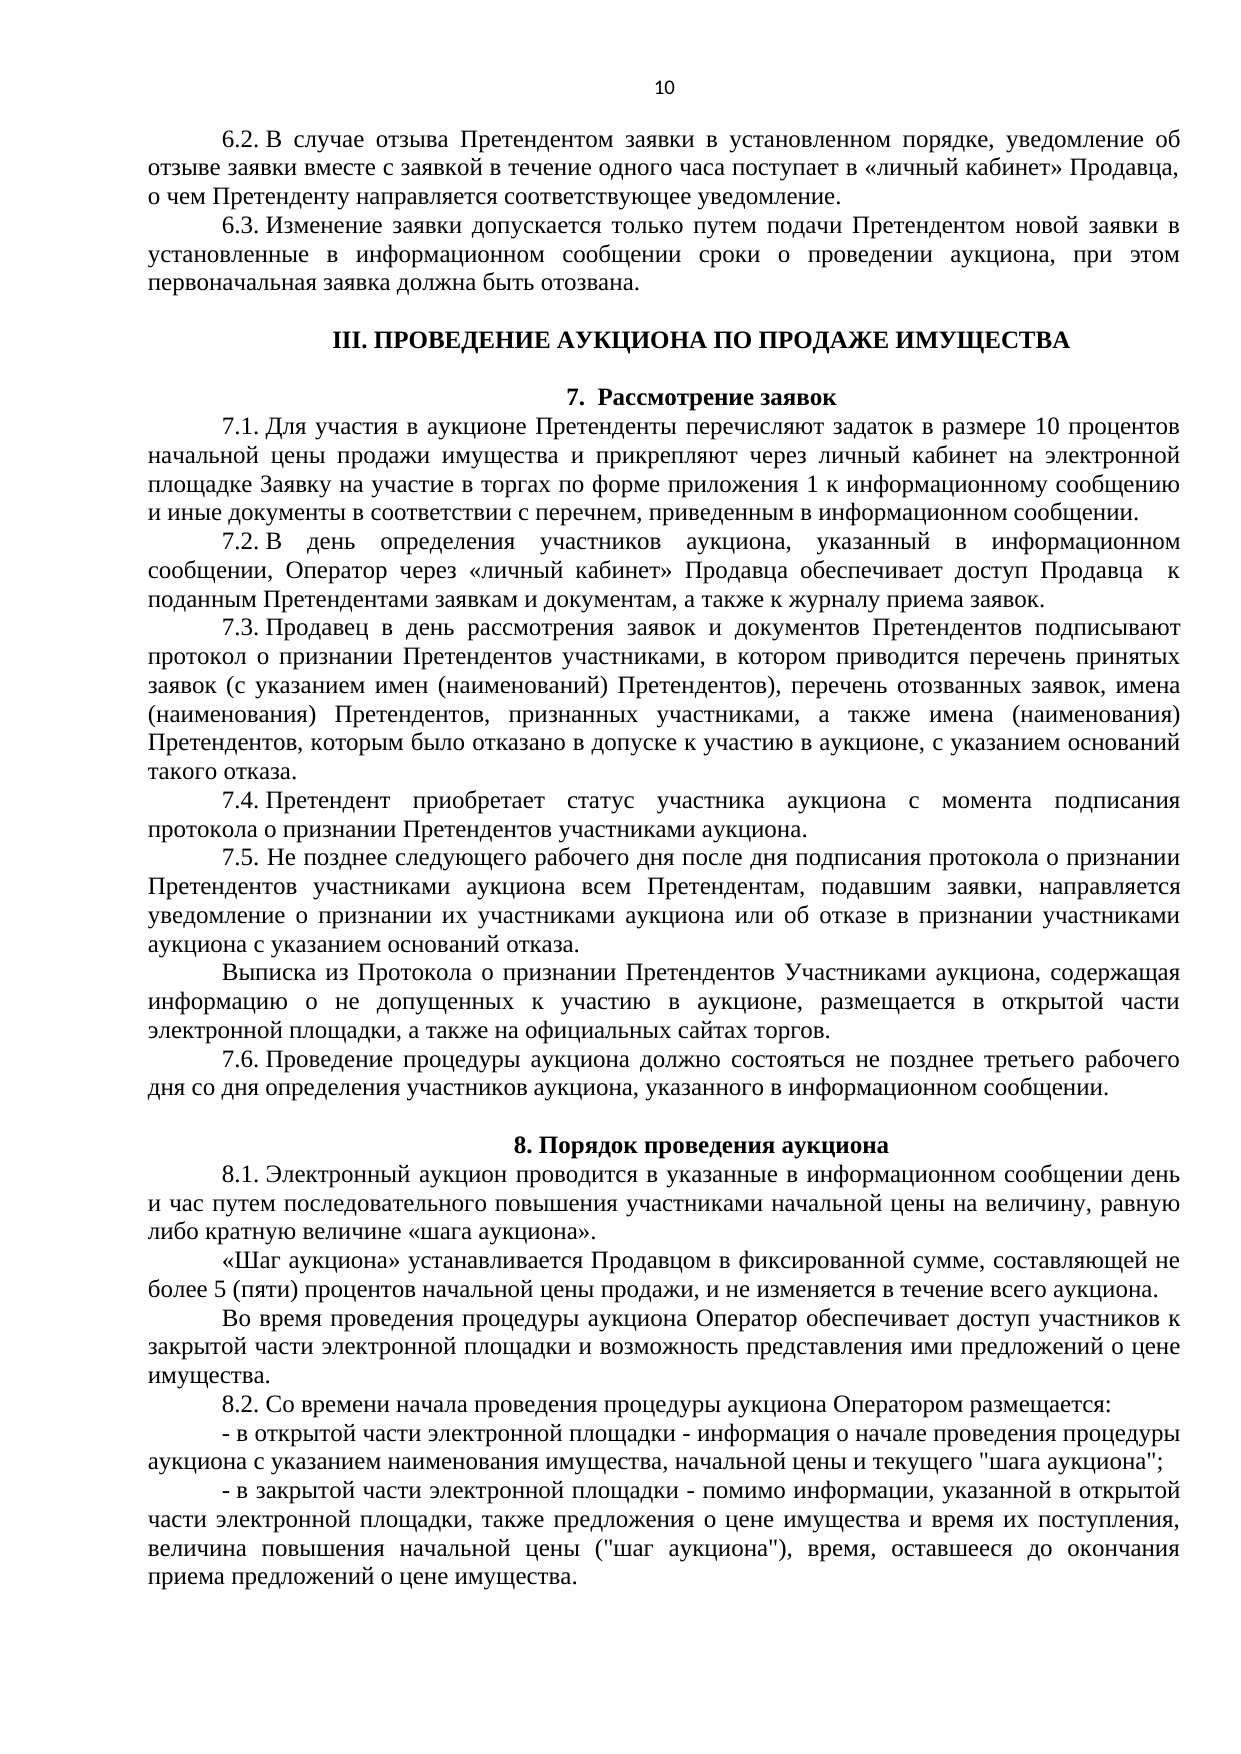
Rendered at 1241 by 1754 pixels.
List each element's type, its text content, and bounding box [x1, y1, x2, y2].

text 8.2. Со времени начала проведения процедуры аукциона Оператором размещается: [148, 1389, 1181, 1418]
text 6.2. В случае отзыва Претендентом заявки в установленном порядке, уведомление об отзыве заявки вместе с заявкой в течение одного часа поступает в «личный кабинет» Продавца, о чем Претенденту направляется соответствующее уведомление. [148, 124, 1181, 210]
text Выписка из Протокола о признании Претендентов Участниками аукциона, содержащая информацию о не допущенных к участию в аукционе, размещается в открытой части электронной площадки, а также на официальных сайтах торгов. [148, 957, 1181, 1044]
text - в открытой части электронной площадки - информация о начале проведения процедуры аукциона с указанием наименования имущества, начальной цены и текущего "шага аукциона"; [148, 1418, 1181, 1475]
text 7. Рассмотрение заявок [148, 382, 1181, 411]
text 7.6. Проведение процедуры аукциона должно состояться не позднее третьего рабочего дня со дня определения участников аукциона, указанного в информационном сообщении. [148, 1044, 1181, 1101]
list 8. Порядок проведения аукциона [148, 1130, 1181, 1159]
list Во время проведения процедуры аукциона Оператор обеспечивает доступ участников к закрытой части электронной площадки и возможность представления ими предложений о цене имущества. [148, 1303, 1181, 1389]
text 7.1. Для участия в аукционе Претенденты перечисляют задаток в размере 10 процентов начальной цены продажи имущества и прикрепляют через личный кабинет на электронной площадке Заявку на участие в торгах по форме приложения 1 к информационному сообщению и иные документы в соответствии с перечнем, приведенным в информационном сообщении. [148, 411, 1181, 526]
text III. ПРОВЕДЕНИЕ АУКЦИОНА ПО ПРОДАЖЕ ИМУЩЕСТВА [148, 325, 1181, 354]
text 7.4. Претендент приобретает статус участника аукциона с момента подписания протокола о признании Претендентов участниками аукциона. [148, 785, 1181, 842]
text 7.3. Продавец в день рассмотрения заявок и документов Претендентов подписывают протокол о признании Претендентов участниками, в котором приводится перечень принятых заявок (с указанием имен (наименований) Претендентов), перечень отозванных заявок, имена (наименования) Претендентов, признанных участниками, а также имена (наименования) Претендентов, которым было отказано в допуске к участию в аукционе, с указанием оснований такого отказа. [148, 612, 1181, 785]
text - в закрытой части электронной площадки - помимо информации, указанной в открытой части электронной площадки, также предложения о цене имущества и время их поступления, величина повышения начальной цены ("шаг аукциона"), время, оставшееся до окончания приема предложений о цене имущества. [148, 1475, 1181, 1590]
text 7.5. Не позднее следующего рабочего дня после дня подписания протокола о признании Претендентов участниками аукциона всем Претендентам, подавшим заявки, направляется уведомление о признании их участниками аукциона или об отказе в признании участниками аукциона с указанием оснований отказа. [148, 842, 1181, 957]
text 7.2. В день определения участников аукциона, указанный в информационном сообщении, Оператор через «личный кабинет» Продавца обеспечивает доступ Продавца к поданным Претендентами заявкам и документам, а также к журналу приема заявок. [148, 526, 1181, 612]
text «Шаг аукциона» устанавливается Продавцом в фиксированной сумме, составляющей не более 5 (пяти) процентов начальной цены продажи, и не изменяется в течение всего аукциона. [148, 1245, 1181, 1303]
text 8.1. Электронный аукцион проводится в указанные в информационном сообщении день и час путем последовательного повышения участниками начальной цены на величину, равную либо кратную величине «шага аукциона». [148, 1159, 1181, 1245]
text 6.3. Изменение заявки допускается только путем подачи Претендентом новой заявки в установленные в информационном сообщении сроки о проведении аукциона, при этом первоначальная заявка должна быть отозвана. [148, 210, 1181, 296]
